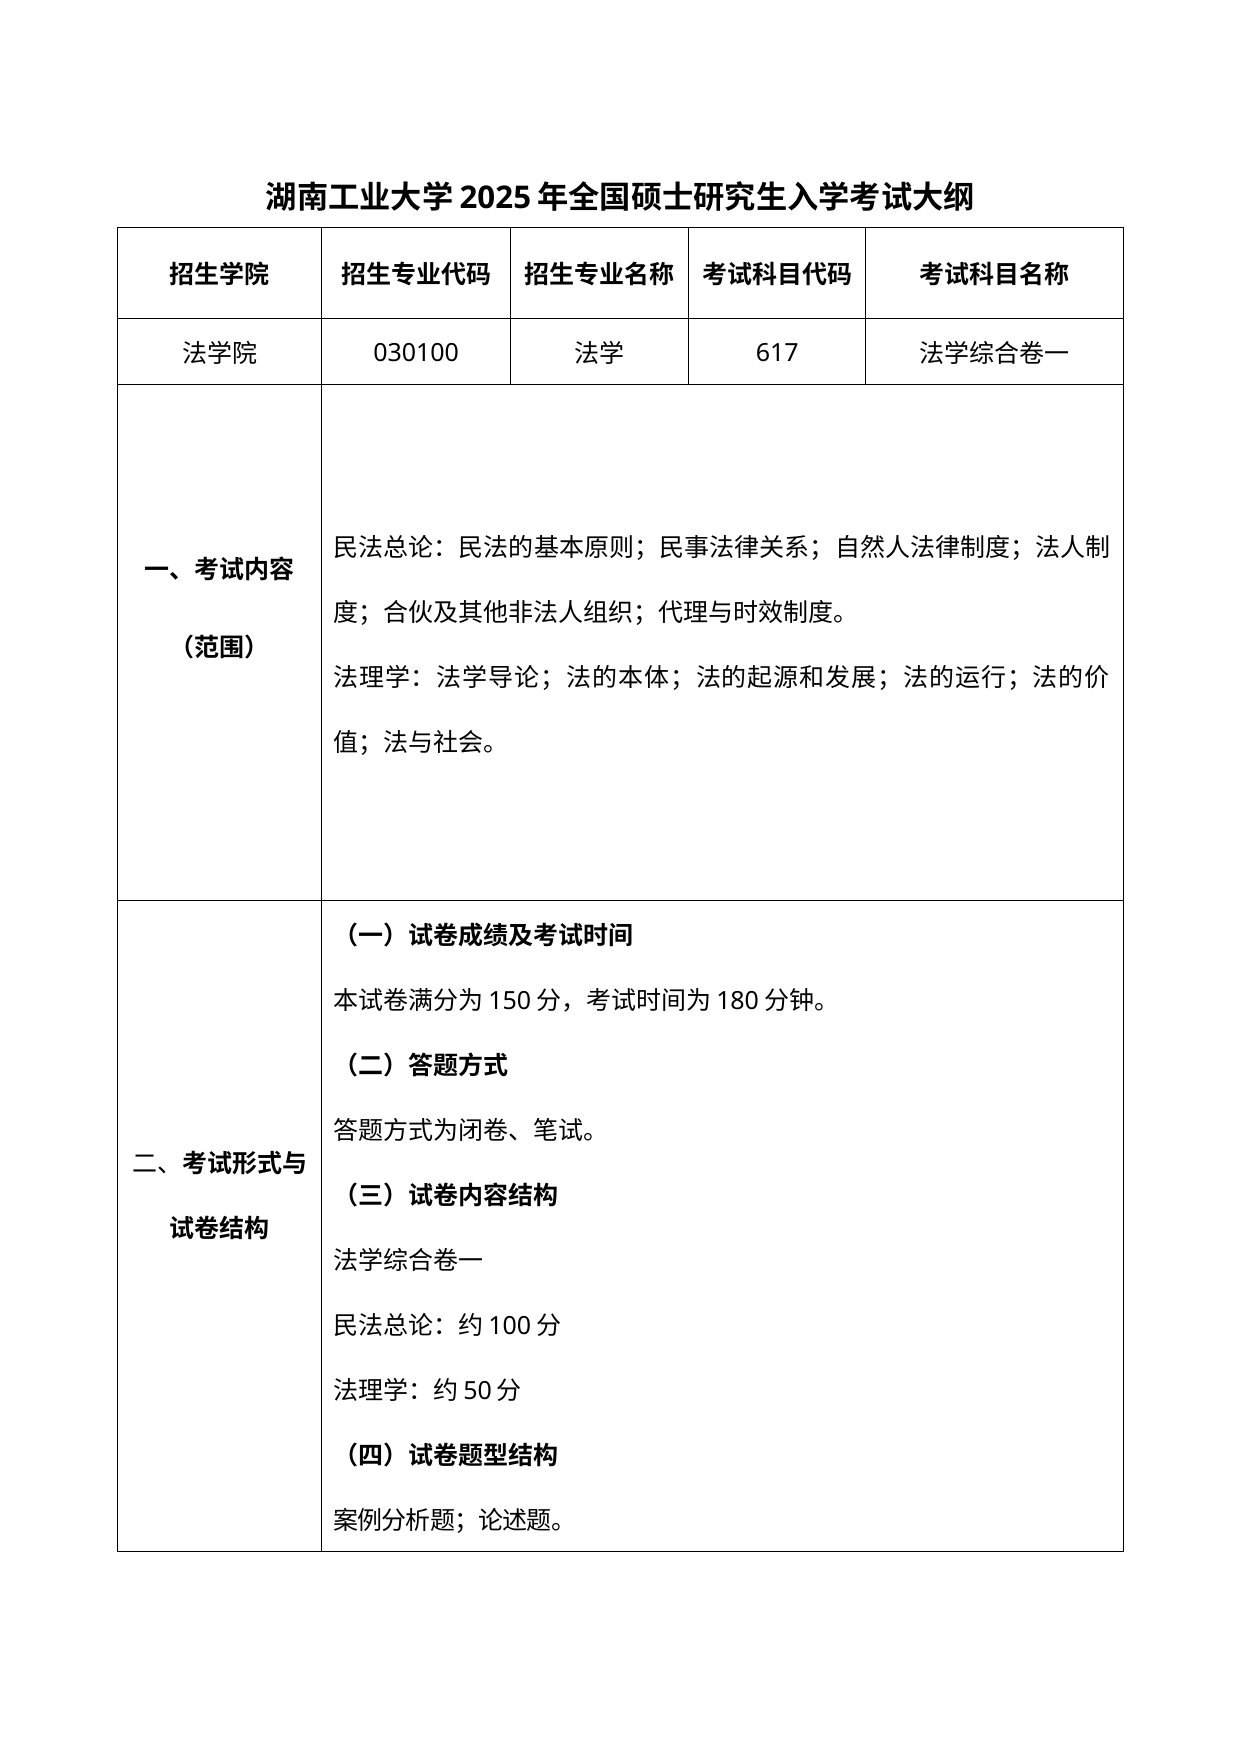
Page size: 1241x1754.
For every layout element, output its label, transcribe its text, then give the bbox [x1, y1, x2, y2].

table_header 招生专业代码 [322, 228, 510, 318]
table_header 考试科目名称 [866, 228, 1123, 318]
table_cell 030100 [322, 319, 510, 384]
table_header 考试科目代码 [689, 228, 865, 318]
table_cell 民法总论：民法的基本原则；民事法律关系；自然人法律制度；法人制度；合伙及其他非法人组织；代理与时效制度。 法理学：法学导论；法的本体；法的起源和发展；法的运行；法的价值；法与社会。 [322, 385, 1123, 900]
table_header 招生学院 [118, 228, 321, 318]
table_header 招生专业名称 [511, 228, 688, 318]
table_cell 法学院 [118, 319, 321, 384]
table_cell 617 [689, 319, 865, 384]
table_cell 法学综合卷一 [866, 319, 1123, 384]
table_cell 法学 [511, 319, 688, 384]
table_cell （一）试卷成绩及考试时间 本试卷满分为150分，考试时间为180分钟。 （二）答题方式 答题方式为闭卷、笔试。 （三）试卷内容结构 法学综合卷一 民法总论：约100分 法理学：约50分 （四）试卷题型结构 案例分析题；论述题。 [322, 901, 1123, 1551]
table_cell 二、考试形式与试卷结构 [118, 901, 321, 1551]
table_cell 考试内容（范围） [118, 385, 321, 900]
text 湖南工业大学2025年全国硕士研究生入学考试大纲 [187, 162, 1053, 227]
